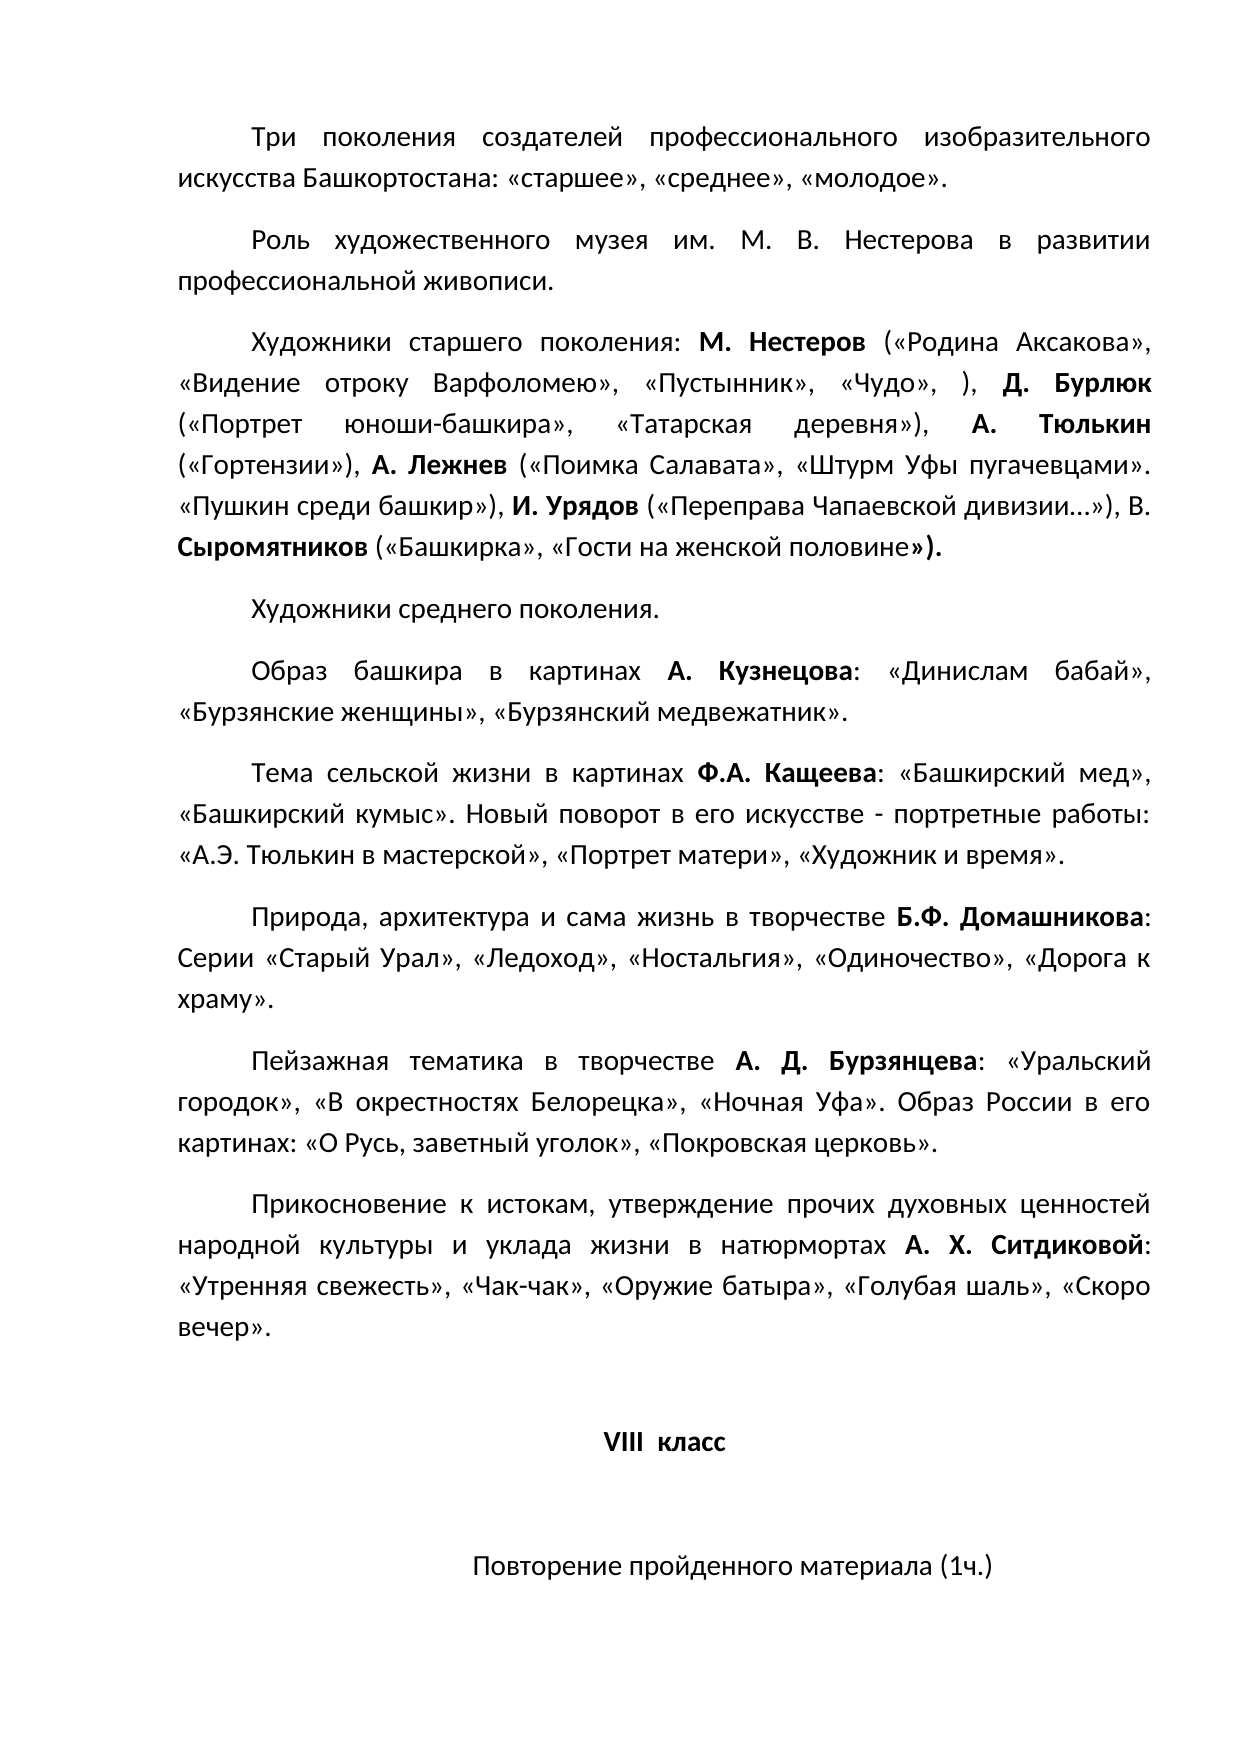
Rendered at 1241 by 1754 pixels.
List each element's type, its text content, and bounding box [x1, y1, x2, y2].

text Художники старшего поколения: М. Нестеров («Родина Аксакова», «Видение отроку Варфоломею», «Пустынник», «Чудо», ), Д. Бурлюк («Портрет юноши-башкира», «Татарская деревня»), А. Тюлькин («Гортензии»), А. Лежнев («Поимка Салавата», «Штурм Уфы пугачевцами». «Пушкин среди башкир»), И. Урядов («Переправа Чапаевской дивизии…»), В. Сыромятников («Башкирка», «Гости на женской половине»). [177, 323, 1152, 564]
text Повторение пройденного материала (1ч.) [177, 1547, 1152, 1582]
text Природа, архитектура и сама жизнь в творчестве Б.Ф. Домашникова: Серии «Старый Урал», «Ледоход», «Ностальгия», «Одиночество», «Дорога к храму». [177, 898, 1152, 1016]
text Тема сельской жизни в картинах Ф.А. Кащеева: «Башкирский мед», «Башкирский кумыс». Новый поворот в его искусстве - портретные работы: «А.Э. Тюлькин в мастерской», «Портрет матери», «Художник и время». [177, 754, 1152, 872]
text Прикосновение к истокам, утверждение прочих духовных ценностей народной культуры и уклада жизни в натюрмортах А. Х. Ситдиковой: «Утренняя свежесть», «Чак-чак», «Оружие батыра», «Голубая шаль», «Скоро вечер». [177, 1185, 1152, 1344]
text Образ башкира в картинах А. Кузнецова: «Динислам бабай», «Бурзянские женщины», «Бурзянский медвежатник». [177, 652, 1152, 728]
text Роль художественного музея им. М. В. Нестерова в развитии профессиональной живописи. [177, 221, 1152, 297]
text Художники среднего поколения. [177, 590, 1152, 626]
text Три поколения создателей профессионального изобразительного искусства Башкортостана: «старшее», «среднее», «молодое». [177, 118, 1152, 195]
text VIII класс [177, 1423, 1152, 1459]
text Пейзажная тематика в творчестве А. Д. Бурзянцева: «Уральский городок», «В окрестностях Белорецка», «Ночная Уфа». Образ России в его картинах: «О Русь, заветный уголок», «Покровская церковь». [177, 1042, 1152, 1159]
